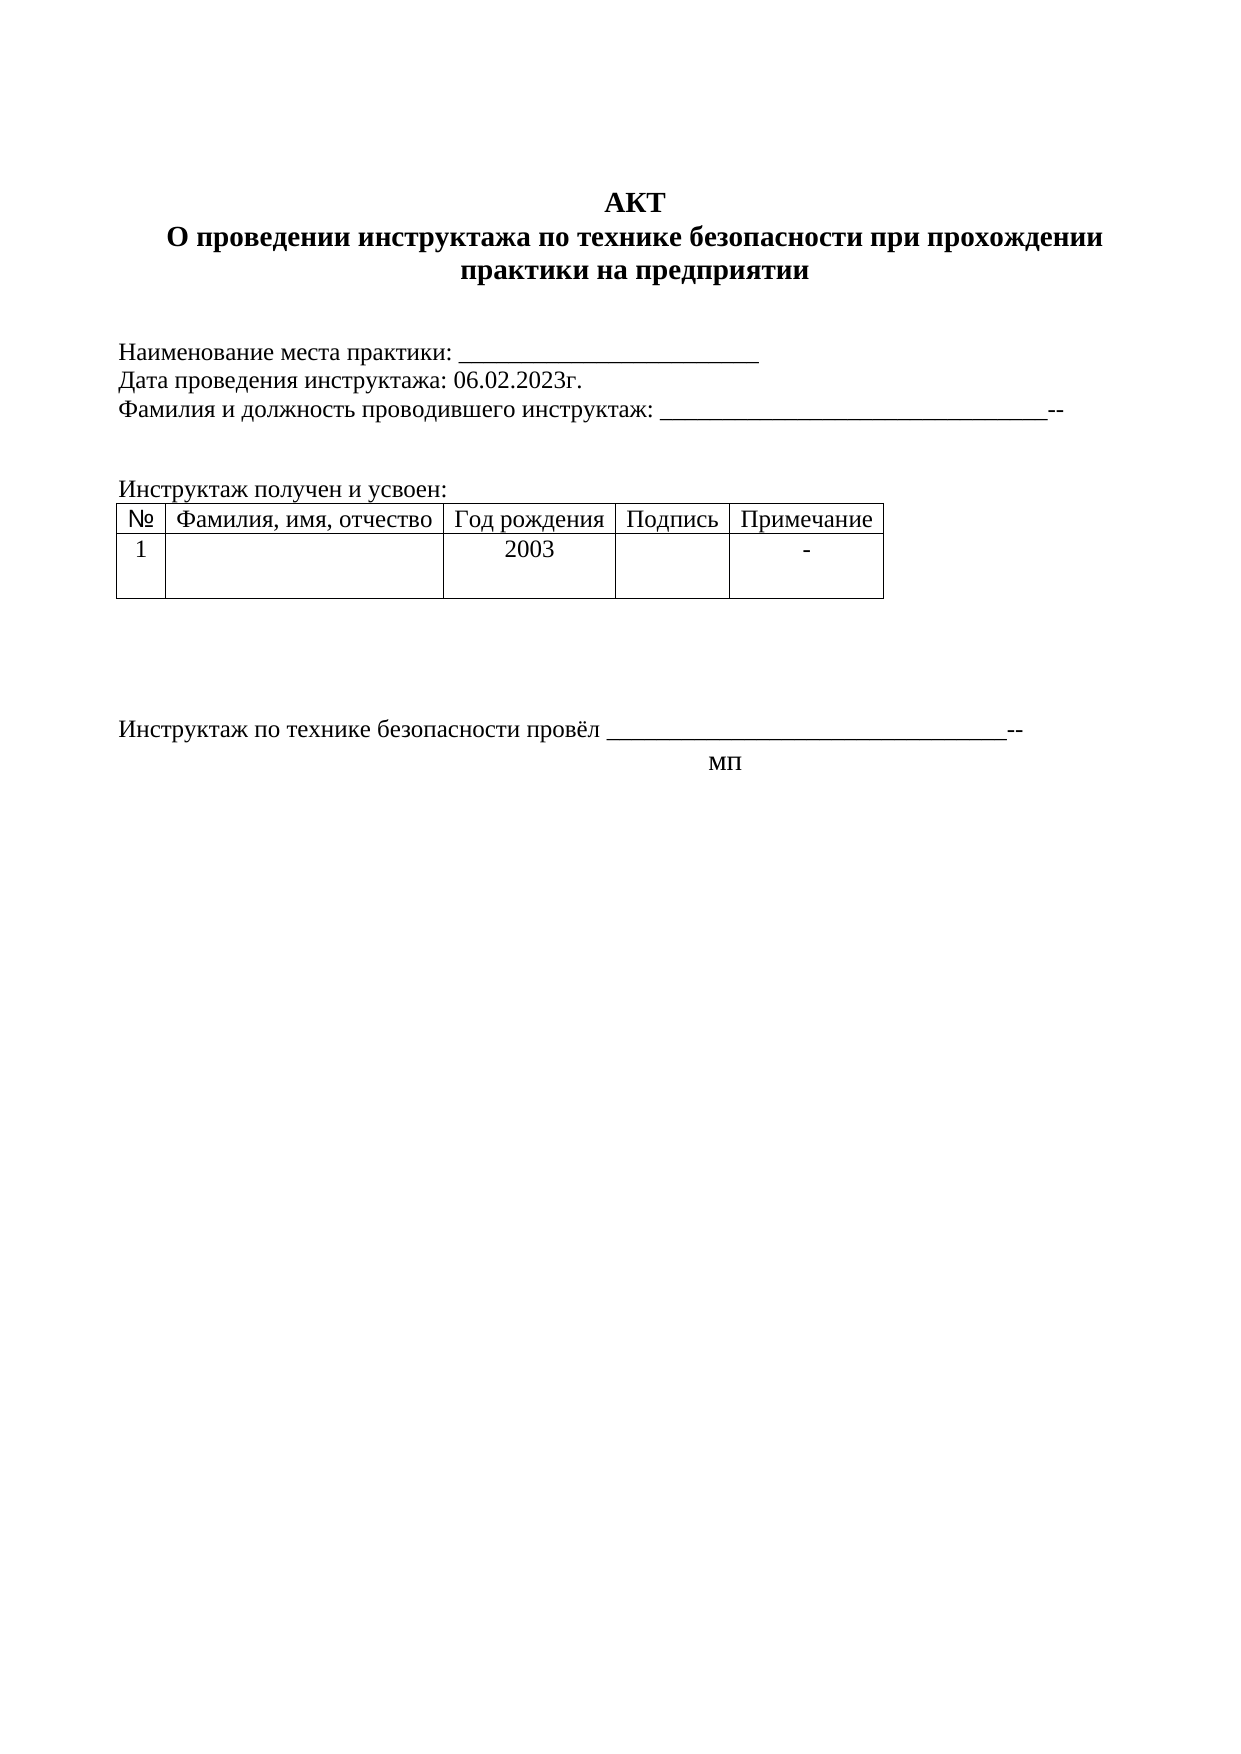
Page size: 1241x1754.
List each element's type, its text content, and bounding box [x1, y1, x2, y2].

text Фамилия и должность проводившего инструктаж: _______________________________-- [118, 394, 1152, 423]
table_cell [616, 534, 729, 597]
text О проведении инструктажа по технике безопасности при прохождении практики на предприятии [118, 219, 1152, 286]
text Наименование места практики: ________________________ [118, 337, 1152, 366]
table_header Подпись [616, 504, 729, 533]
text Инструктаж по технике безопасности провёл ________________________________-- [118, 714, 1152, 743]
text Инструктаж получен и усвоен: [118, 474, 1152, 503]
table_cell [166, 534, 443, 597]
table_header Фамилия, имя, отчество [166, 504, 443, 533]
text АКТ [118, 185, 1152, 219]
table_cell 2003 [444, 534, 615, 597]
table_header Год рождения [444, 504, 615, 533]
table_header № [117, 504, 165, 533]
table_cell - [730, 534, 883, 597]
table_cell 1 [117, 534, 165, 597]
table_header Примечание [730, 504, 883, 533]
text Дата проведения инструктажа: 06.02.2023г. [118, 366, 1152, 394]
text мп [118, 743, 1152, 776]
